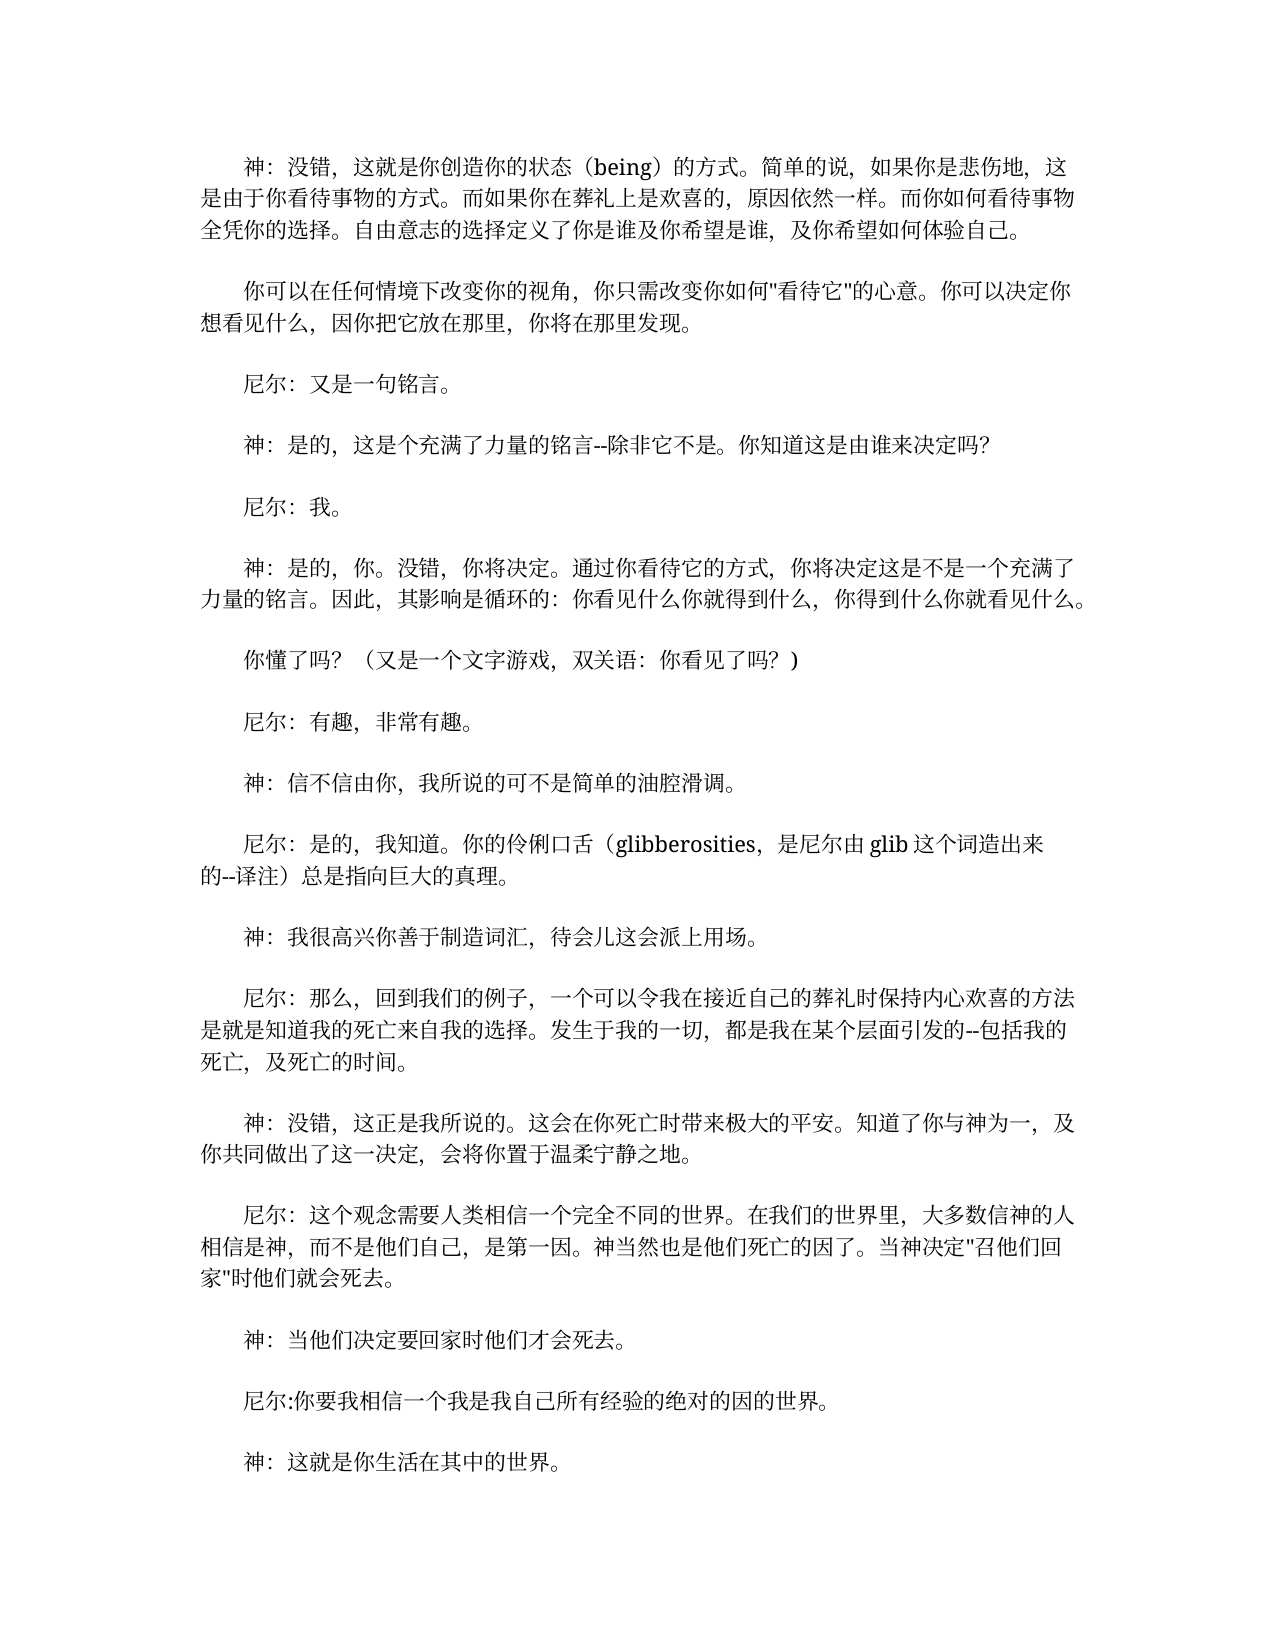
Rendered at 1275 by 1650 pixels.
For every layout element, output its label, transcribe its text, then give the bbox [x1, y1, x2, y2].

text 神：我很高兴你善于制造词汇，待会儿这会派上用场。 [200, 920, 1075, 952]
text 尼尔：我。 [200, 490, 1075, 521]
text 神：没错，这正是我所说的。这会在你死亡时带来极大的平安。知道了你与神为一，及你共同做出了这一决定，会将你置于温柔宁静之地。 [200, 1106, 1075, 1169]
text 你可以在任何情境下改变你的视角，你只需改变你如何"看待它"的心意。你可以决定你想看见什么，因你把它放在那里，你将在那里发现。 [200, 274, 1075, 337]
text 尼尔：那么，回到我们的例子，一个可以令我在接近自己的葬礼时保持内心欢喜的方法是就是知道我的死亡来自我的选择。发生于我的一切，都是我在某个层面引发的--包括我的死亡，及死亡的时间。 [200, 982, 1075, 1076]
text 神：是的，你。没错，你将决定。通过你看待它的方式，你将决定这是不是一个充满了力量的铭言。因此，其影响是循环的：你看见什么你就得到什么，你得到什么你就看见什么。 [200, 551, 1075, 614]
text 尼尔：有趣，非常有趣。 [200, 705, 1075, 736]
text 神：当他们决定要回家时他们才会死去。 [200, 1323, 1075, 1354]
text 神：信不信由你，我所说的可不是简单的油腔滑调。 [200, 766, 1075, 798]
text 尼尔：又是一句铭言。 [200, 367, 1075, 398]
text 神：没错，这就是你创造你的状态（being）的方式。简单的说，如果你是悲伤地，这是由于你看待事物的方式。而如果你在葬礼上是欢喜的，原因依然一样。而你如何看待事物全凭你的选择。自由意志的选择定义了你是谁及你希望是谁，及你希望如何体验自己。 [200, 150, 1075, 244]
text 尼尔：这个观念需要人类相信一个完全不同的世界。在我们的世界里，大多数信神的人相信是神，而不是他们自己，是第一因。神当然也是他们死亡的因了。当神决定"召他们回家"时他们就会死去。 [200, 1199, 1075, 1293]
text 尼尔:你要我相信一个我是我自己所有经验的绝对的因的世界。 [200, 1384, 1075, 1416]
text 你懂了吗？（又是一个文字游戏，双关语：你看见了吗？) [200, 644, 1075, 675]
text 神：这就是你生活在其中的世界。 [200, 1446, 1075, 1477]
text 尼尔：是的，我知道。你的伶俐口舌（glibberosities，是尼尔由glib这个词造出来的--译注）总是指向巨大的真理。 [200, 827, 1075, 891]
text 神：是的，这是个充满了力量的铭言--除非它不是。你知道这是由谁来决定吗？ [200, 428, 1075, 460]
